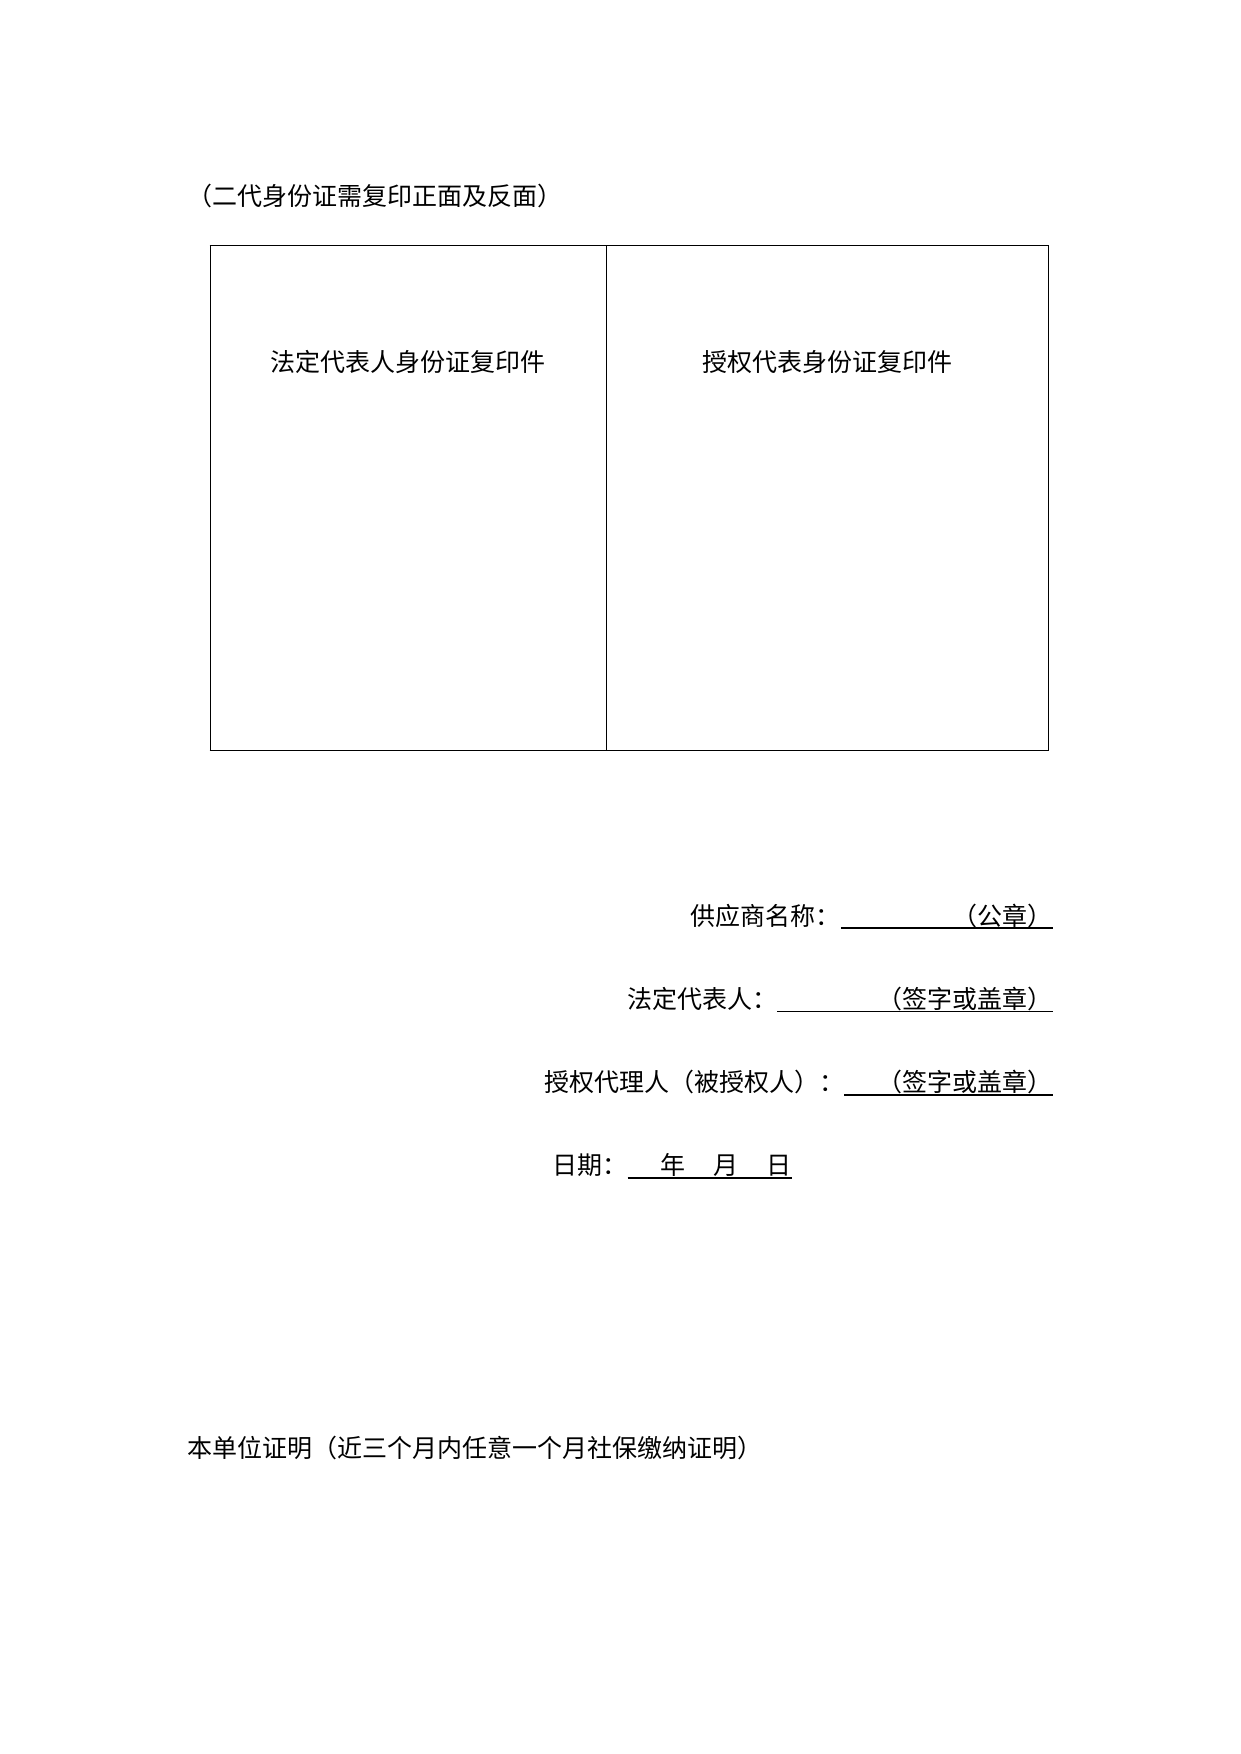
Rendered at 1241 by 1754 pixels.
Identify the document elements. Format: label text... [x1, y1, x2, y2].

text 日期： 年 月 日 [187, 1131, 1053, 1196]
text 本单位证明（近三个月内任意一个月社保缴纳证明） [187, 1414, 1053, 1479]
table_header 法定代表人身份证复印件 [211, 246, 606, 749]
table_header 授权代表身份证复印件 [607, 246, 1048, 749]
text 供应商名称： （公章） [187, 882, 1053, 947]
text 法定代表人： （签字或盖章） [187, 965, 1053, 1030]
text （二代身份证需复印正面及反面） [187, 162, 1053, 227]
text 授权代理人（被授权人）： （签字或盖章） [187, 1048, 1053, 1113]
